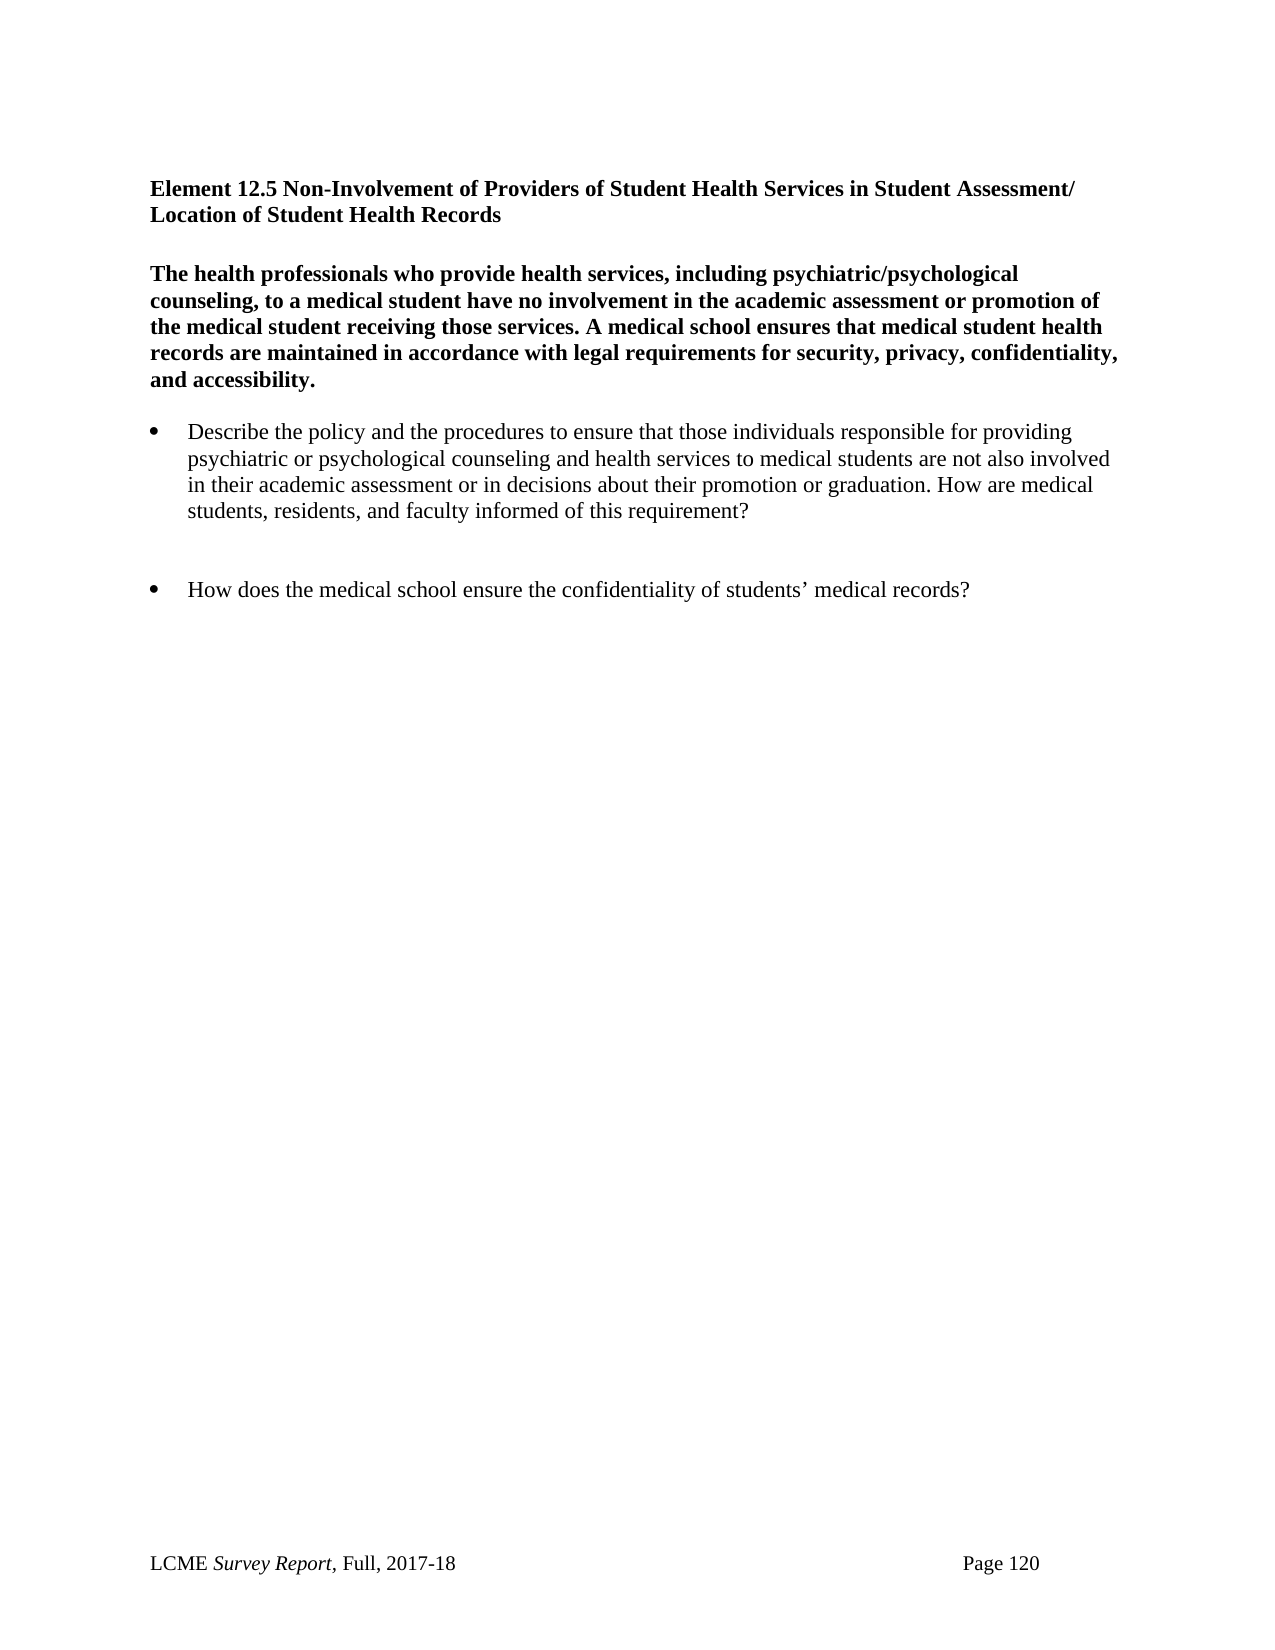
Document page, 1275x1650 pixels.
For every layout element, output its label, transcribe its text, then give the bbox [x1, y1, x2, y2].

list How does the medical school ensure the confidentiality of students’ medical records? [150, 577, 1125, 603]
subtitle Element 12.5 Non-Involvement of Providers of Student Health Services in Student Assessment/ Location of Student Health Records [150, 175, 1125, 228]
text The health professionals who provide health services, including psychiatric/psychological counseling, to a medical student have no involvement in the academic assessment or promotion of the medical student receiving those services. A medical school ensures that medical student health records are maintained in accordance with legal requirements for security, privacy, confidentiality, and accessibility. [150, 260, 1125, 392]
list Describe the policy and the procedures to ensure that those individuals responsible for providing psychiatric or psychological counseling and health services to medical students are not also involved in their academic assessment or in decisions about their promotion or graduation. How are medical students, residents, and faculty informed of this requirement? [150, 418, 1125, 524]
